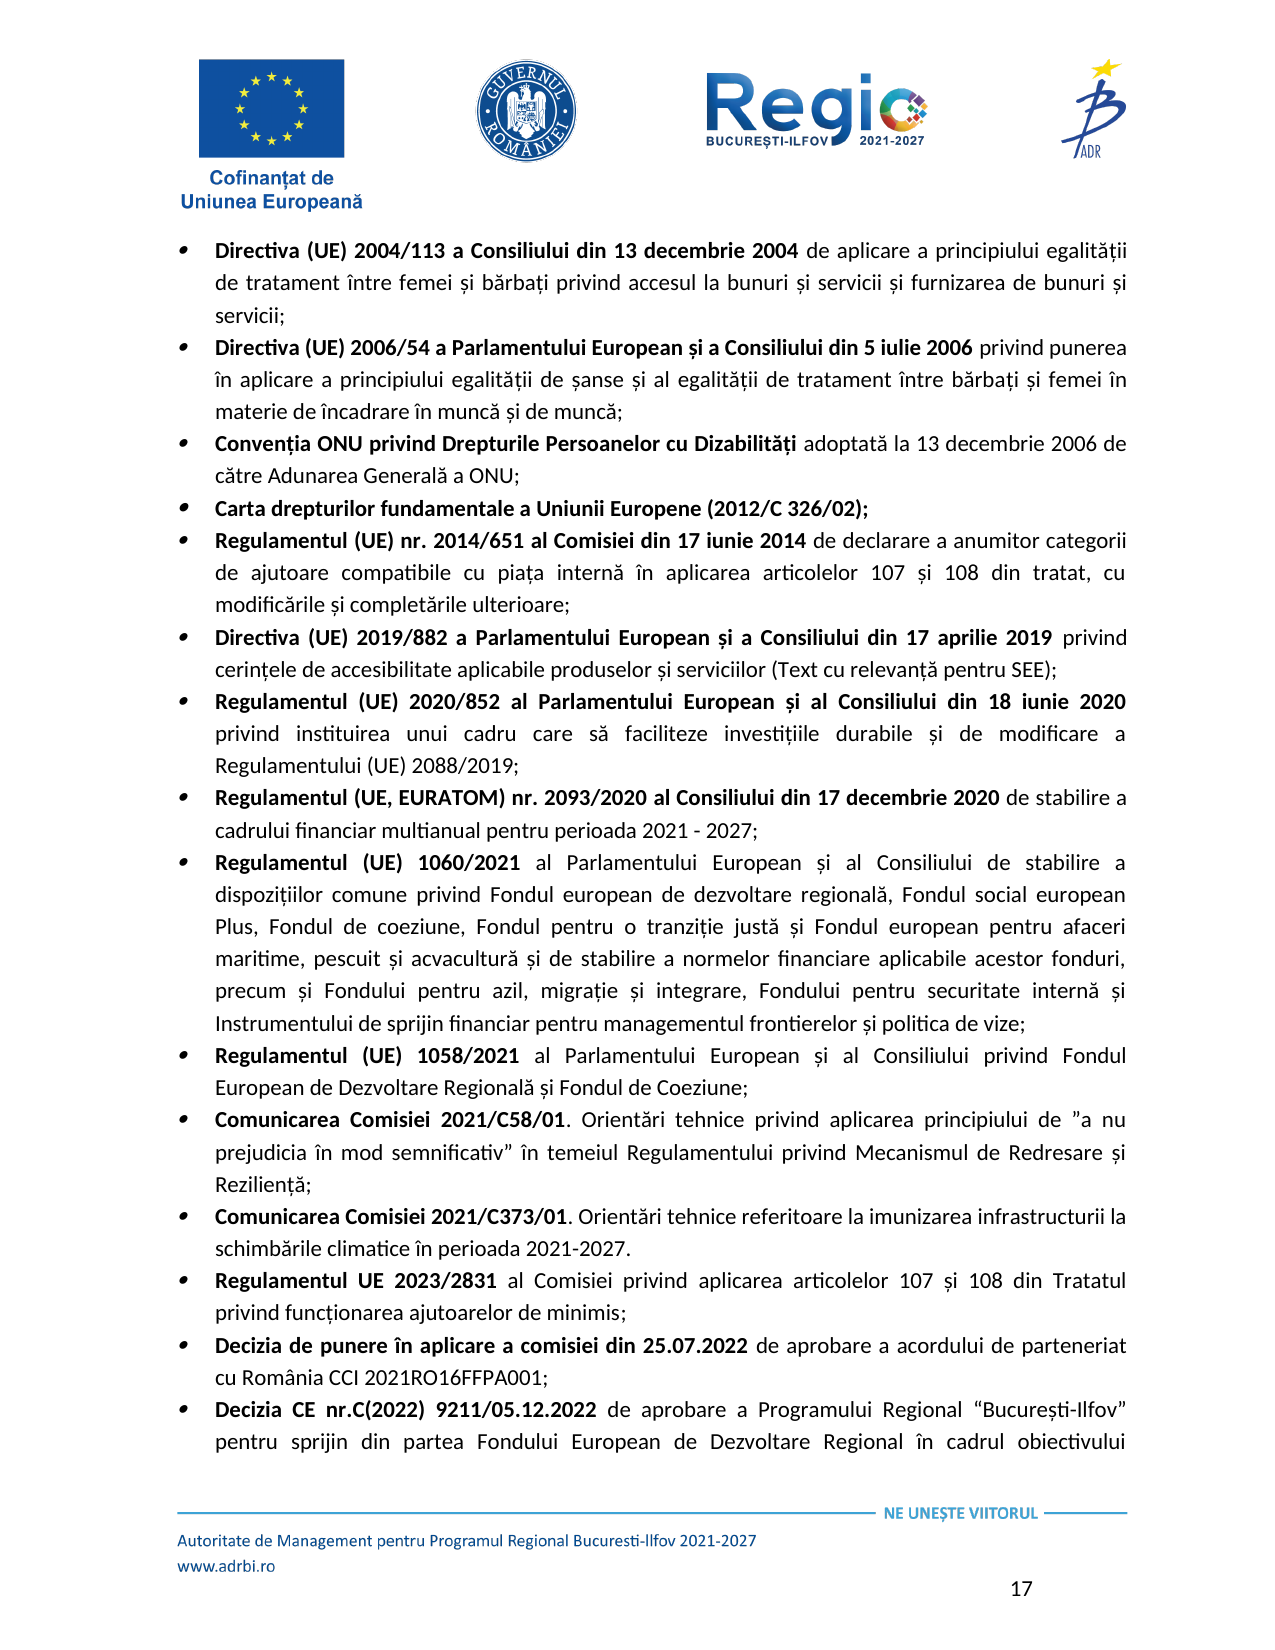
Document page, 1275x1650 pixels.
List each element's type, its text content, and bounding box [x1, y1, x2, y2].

list Regulamentul (UE) 1060/2021 al Parlamentului European și al Consiliului de stabilire a dispozițiilor comune privind Fondul european de dezvoltare regională, Fondul social european Plus, Fondul de coeziune, Fondul pentru o tranziție justă și Fondul european pentru afaceri maritime, pescuit și acvacultură și de stabilire a normelor financiare aplicabile acestor fonduri, precum și Fondului pentru azil, migrație și integrare, Fondului pentru securitate internă și Instrumentului de sprijin financiar pentru managementul frontierelor și politica de vize; [177, 848, 1127, 1037]
list Convenția ONU privind Drepturile Persoanelor cu Dizabilități adoptată la 13 decembrie 2006 de către Adunarea Generală a ONU; [177, 429, 1127, 490]
picture [177, 59, 1128, 212]
list Comunicarea Comisiei 2021/C58/01. Orientări tehnice privind aplicarea principiului de ”a nu prejudicia în mod semnificativ” în temeiul Regulamentului privind Mecanismul de Redresare și Reziliență; [177, 1105, 1127, 1198]
list Carta drepturilor fundamentale a Uniunii Europene (2012/C 326/02); [177, 494, 1127, 522]
list Regulamentul (UE, EURATOM) nr. 2093/2020 al Consiliului din 17 decembrie 2020 de stabilire a cadrului financiar multianual pentru perioada 2021 - 2027; [177, 783, 1127, 844]
list Decizia de punere în aplicare a comisiei din 25.07.2022 de aprobare a acordului de parteneriat cu România CCI 2021RO16FFPA001; [177, 1331, 1127, 1391]
list Directiva (UE) 2004/113 a Consiliului din 13 decembrie 2004 de aplicare a principiului egalităţii de tratament între femei şi bărbaţi privind accesul la bunuri şi servicii şi furnizarea de bunuri şi servicii; [177, 236, 1127, 329]
list Regulamentul (UE) nr. 2014/651 al Comisiei din 17 iunie 2014 de declarare a anumitor categorii de ajutoare compatibile cu piața internă în aplicarea articolelor 107 și 108 din tratat, cu modificările şi completările ulterioare; [177, 526, 1127, 618]
list Regulamentul (UE) 2020/852 al Parlamentului European și al Consiliului din 18 iunie 2020 privind instituirea unui cadru care să faciliteze investițiile durabile și de modificare a Regulamentului (UE) 2088/2019; [177, 687, 1127, 779]
list Directiva (UE) 2006/54 a Parlamentului European şi a Consiliului din 5 iulie 2006 privind punerea în aplicare a principiului egalităţii de şanse şi al egalităţii de tratament între bărbaţi şi femei în materie de încadrare în muncă şi de muncă; [177, 333, 1127, 425]
picture [177, 1507, 1128, 1572]
list Comunicarea Comisiei 2021/C373/01. Orientări tehnice referitoare la imunizarea infrastructurii la schimbările climatice în perioada 2021-2027. [177, 1202, 1127, 1262]
list Regulamentul (UE) 1058/2021 al Parlamentului European și al Consiliului privind Fondul European de Dezvoltare Regională și Fondul de Coeziune; [177, 1041, 1127, 1101]
list Directiva (UE) 2019/882 a Parlamentului European și a Consiliului din 17 aprilie 2019 privind cerințele de accesibilitate aplicabile produselor și serviciilor (Text cu relevanță pentru SEE); [177, 623, 1127, 683]
list Regulamentul UE 2023/2831 al Comisiei privind aplicarea articolelor 107 și 108 din Tratatul privind funcționarea ajutoarelor de minimis; [177, 1266, 1127, 1327]
